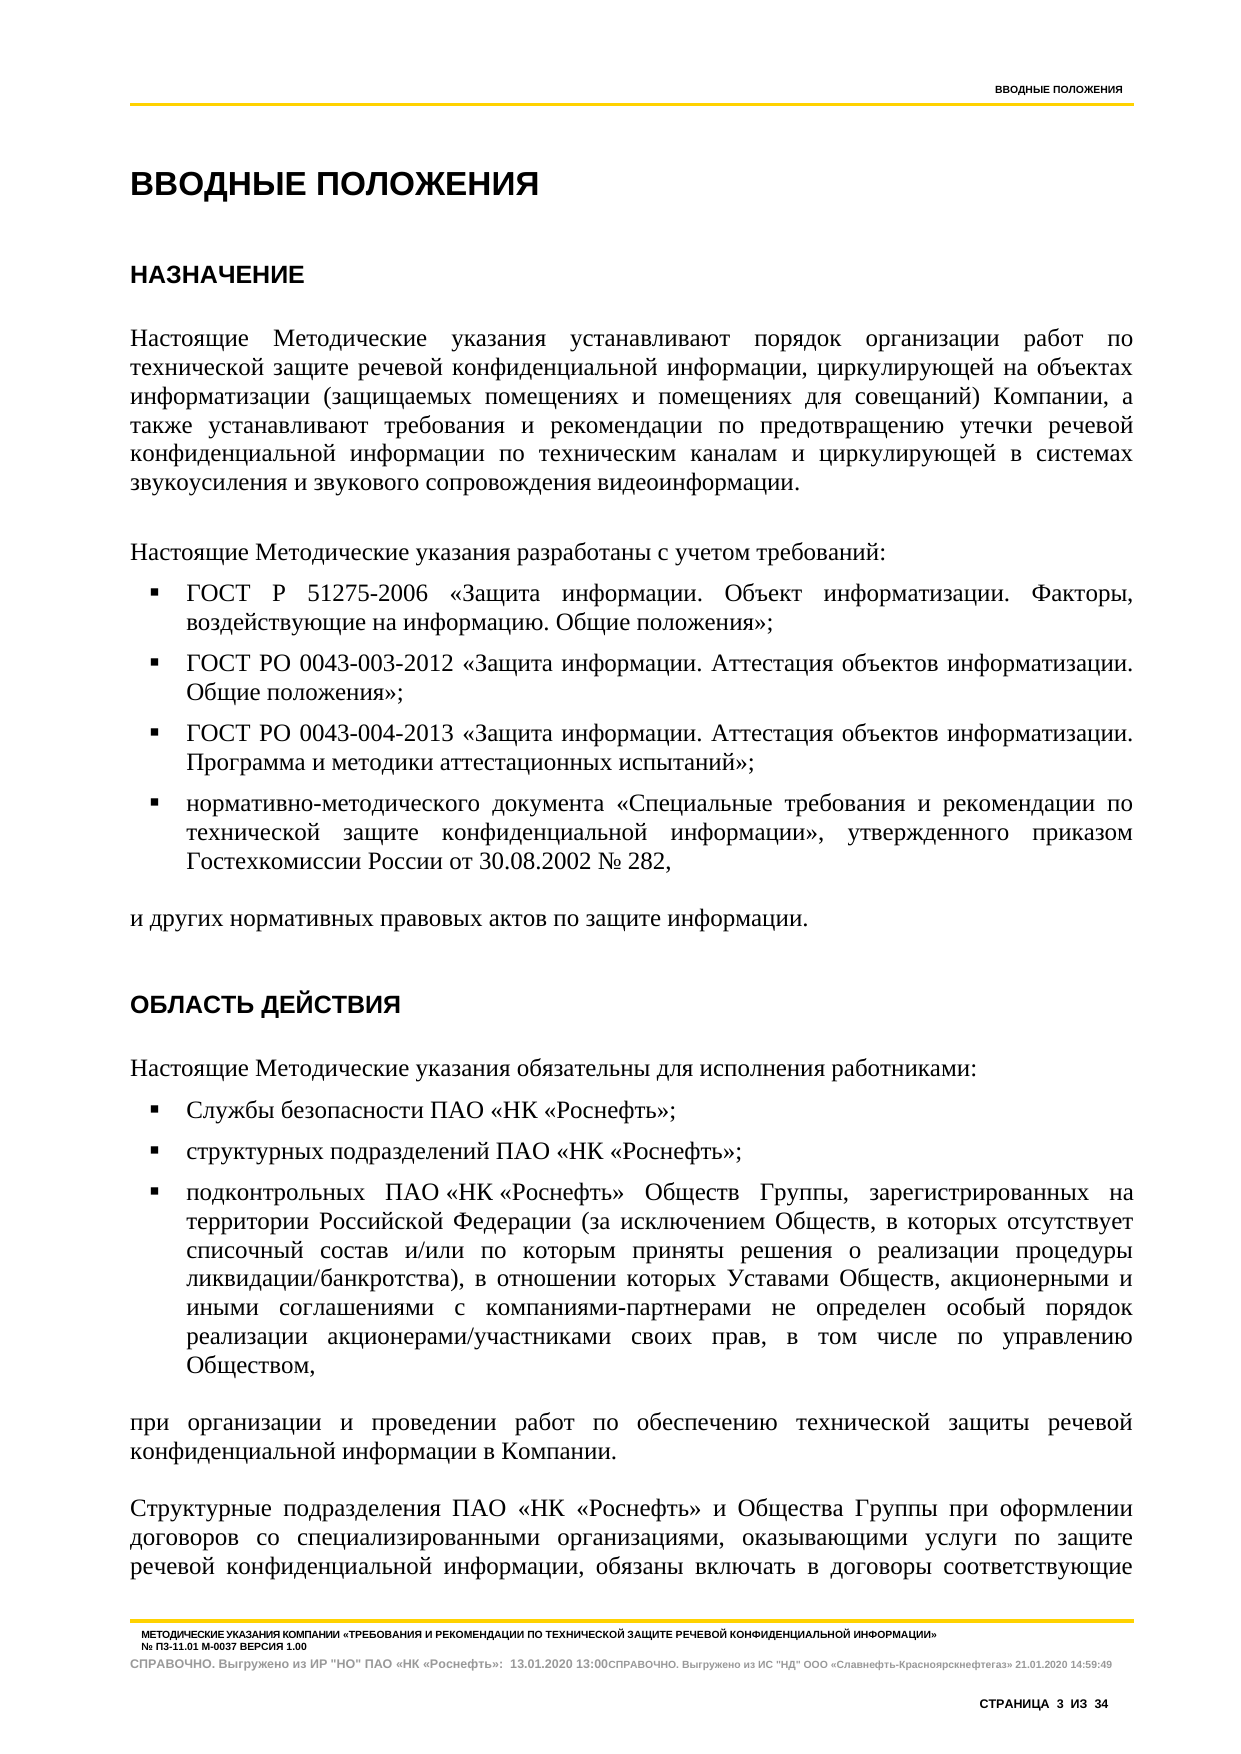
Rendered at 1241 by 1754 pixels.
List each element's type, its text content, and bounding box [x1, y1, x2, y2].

list подконтрольных ПАО «НК «Роснефть» Обществ Группы, зарегистрированных на территории Российской Федерации (за исключением Обществ, в которых отсутствует списочный состав и/или по которым приняты решения о реализации процедуры ликвидации/банкротства), в отношении которых Уставами Обществ, акционерными и иными соглашениями с компаниями-партнерами не определен особый порядок реализации акционерами/участниками своих прав, в том числе по управлению Обществом, [149, 1177, 1134, 1378]
text ОБЛАСТЬ ДЕЙСТВИЯ [130, 990, 1134, 1018]
list Службы безопасности ПАО «НК «Роснефть»; [149, 1095, 1134, 1123]
text и других нормативных правовых актов по защите информации. [130, 903, 1134, 932]
text Настоящие Методические указания разработаны с учетом требований: [130, 537, 1134, 566]
subtitle ВВОДНЫЕ ПОЛОЖЕНИЯ [130, 164, 1134, 202]
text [130, 1493, 1134, 1580]
list ГОСТ РО 0043-003-2012 «Защита информации. Аттестация объектов информатизации. Общие положения»; [149, 648, 1134, 706]
list структурных подразделений ПАО «НК «Роснефть»; [149, 1136, 1134, 1165]
text НАЗНАЧЕНИЕ [130, 260, 1134, 288]
list нормативно-методического документа «Специальные требования и рекомендации по технической защите конфиденциальной информации», утвержденного приказом Гостехкомиссии России от 30.08.2002 № 282, [149, 788, 1134, 875]
text при организации и проведении работ по обеспечению технической защиты речевой конфиденциальной информации в Компании. [130, 1407, 1134, 1465]
list ГОСТ РО 0043-004-2013 «Защита информации. Аттестация объектов информатизации. Программа и методики аттестационных испытаний»; [149, 718, 1134, 776]
text Настоящие Методические указания устанавливают порядок организации работ по технической защите речевой конфиденциальной информации, циркулирующей на объектах информатизации (защищаемых помещениях и помещениях для совещаний) Компании, а также устанавливают требования и рекомендации по предотвращению утечки речевой конфиденциальной информации по техническим каналам и циркулирующей в системах звукоусиления и звукового сопровождения видеоинформации. [130, 323, 1134, 496]
text Настоящие Методические указания обязательны для исполнения работниками: [130, 1053, 1134, 1082]
list ГОСТ Р 51275-2006 «Защита информации. Объект информатизации. Факторы, воздействующие на информацию. Общие положения»; [149, 578, 1134, 636]
